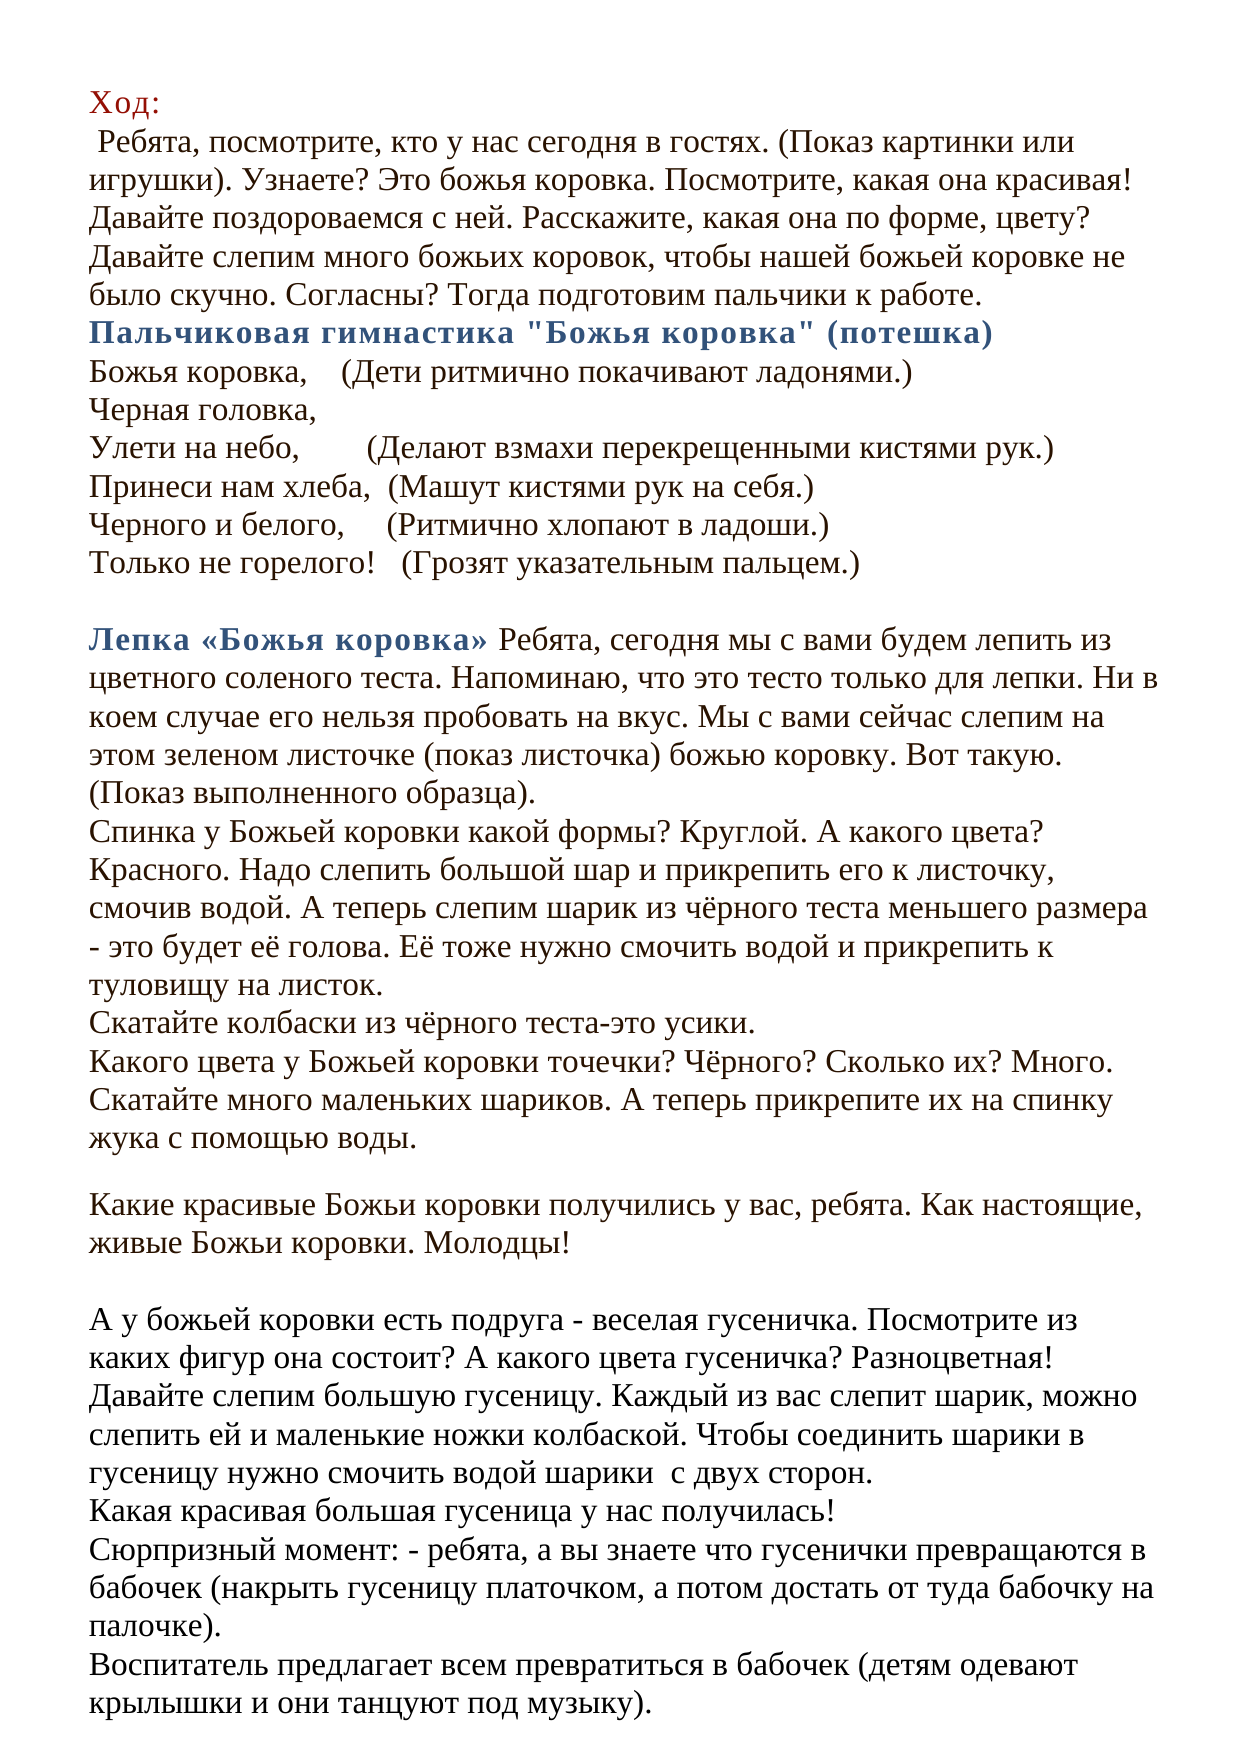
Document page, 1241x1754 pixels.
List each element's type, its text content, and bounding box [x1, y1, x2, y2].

text Какие красивые Божьи коровки получились у вас, ребята. Как настоящие, живые Божьи коровки. Молодцы! [89, 1184, 1167, 1261]
text Давайте слепим много божьих коровок, чтобы нашей божьей коровке не было скучно. Согласны? Тогда подготовим пальчики к работе. [89, 236, 1167, 313]
text Какая красивая большая гусеница у нас получилась! [89, 1491, 1167, 1529]
text Божья коровка, (Дети ритмично покачивают ладонями.) Черная головка, Улети на небо, (Делают взмахи перекрещенными кистями рук.) Принеси нам хлеба, (Машут кистями рук на себя.) Черного и белого, (Ритмично хлопают в ладоши.) Только не горелого! (Грозят указательным пальцем.) [89, 351, 1167, 581]
text А у божьей коровки есть подруга - веселая гусеничка. Посмотрите из каких фигур она состоит? А какого цвета гусеничка? Разноцветная! Давайте слепим большую гусеницу. Каждый из вас слепит шарик, можно слепить ей и маленькие ножки колбаской. Чтобы соединить шарики в гусеницу нужно смочить водой шарики с двух сторон. [89, 1299, 1167, 1491]
text Скатайте колбаски из чёрного теста-это усики. [89, 1003, 1167, 1041]
text Какого цвета у Божьей коровки точечки? Чёрного? Сколько их? Много. Скатайте много маленьких шариков. А теперь прикрепите их на спинку жука с помощью воды. [89, 1041, 1167, 1184]
text Ребята, посмотрите, кто у нас сегодня в гостях. (Показ картинки или игрушки). Узнаете? Это божья коровка. Посмотрите, какая она красивая! Давайте поздороваемся с ней. Расскажите, какая она по форме, цвету? [89, 121, 1167, 236]
text Сюрпризный момент: - ребята, а вы знаете что гусенички превращаются в бабочек (накрыть гусеницу платочком, а потом достать от туда бабочку на палочке). [89, 1529, 1167, 1644]
text Ход: [89, 83, 1167, 121]
text Спинка у Божьей коровки какой формы? Круглой. А какого цвета? Красного. Надо слепить большой шар и прикрепить его к листочку, смочив водой. А теперь слепим шарик из чёрного теста меньшего размера - это будет её голова. Её тоже нужно смочить водой и прикрепить к туловищу на листок. [89, 811, 1167, 1003]
text Воспитатель предлагает всем превратиться в бабочек (детям одевают крылышки и они танцуют под музыку). [89, 1644, 1167, 1721]
text Пальчиковая гимнастика "Божья коровка" (потешка) [89, 313, 1167, 351]
text Лепка «Божья коровка» Ребята, сегодня мы с вами будем лепить из цветного соленого теста. Напоминаю, что это тесто только для лепки. Ни в коем случае его нельзя пробовать на вкус. Мы с вами сейчас слепим на этом зеленом листочке (показ листочка) божью коровку. Вот такую. (Показ выполненного образца). [89, 619, 1167, 811]
